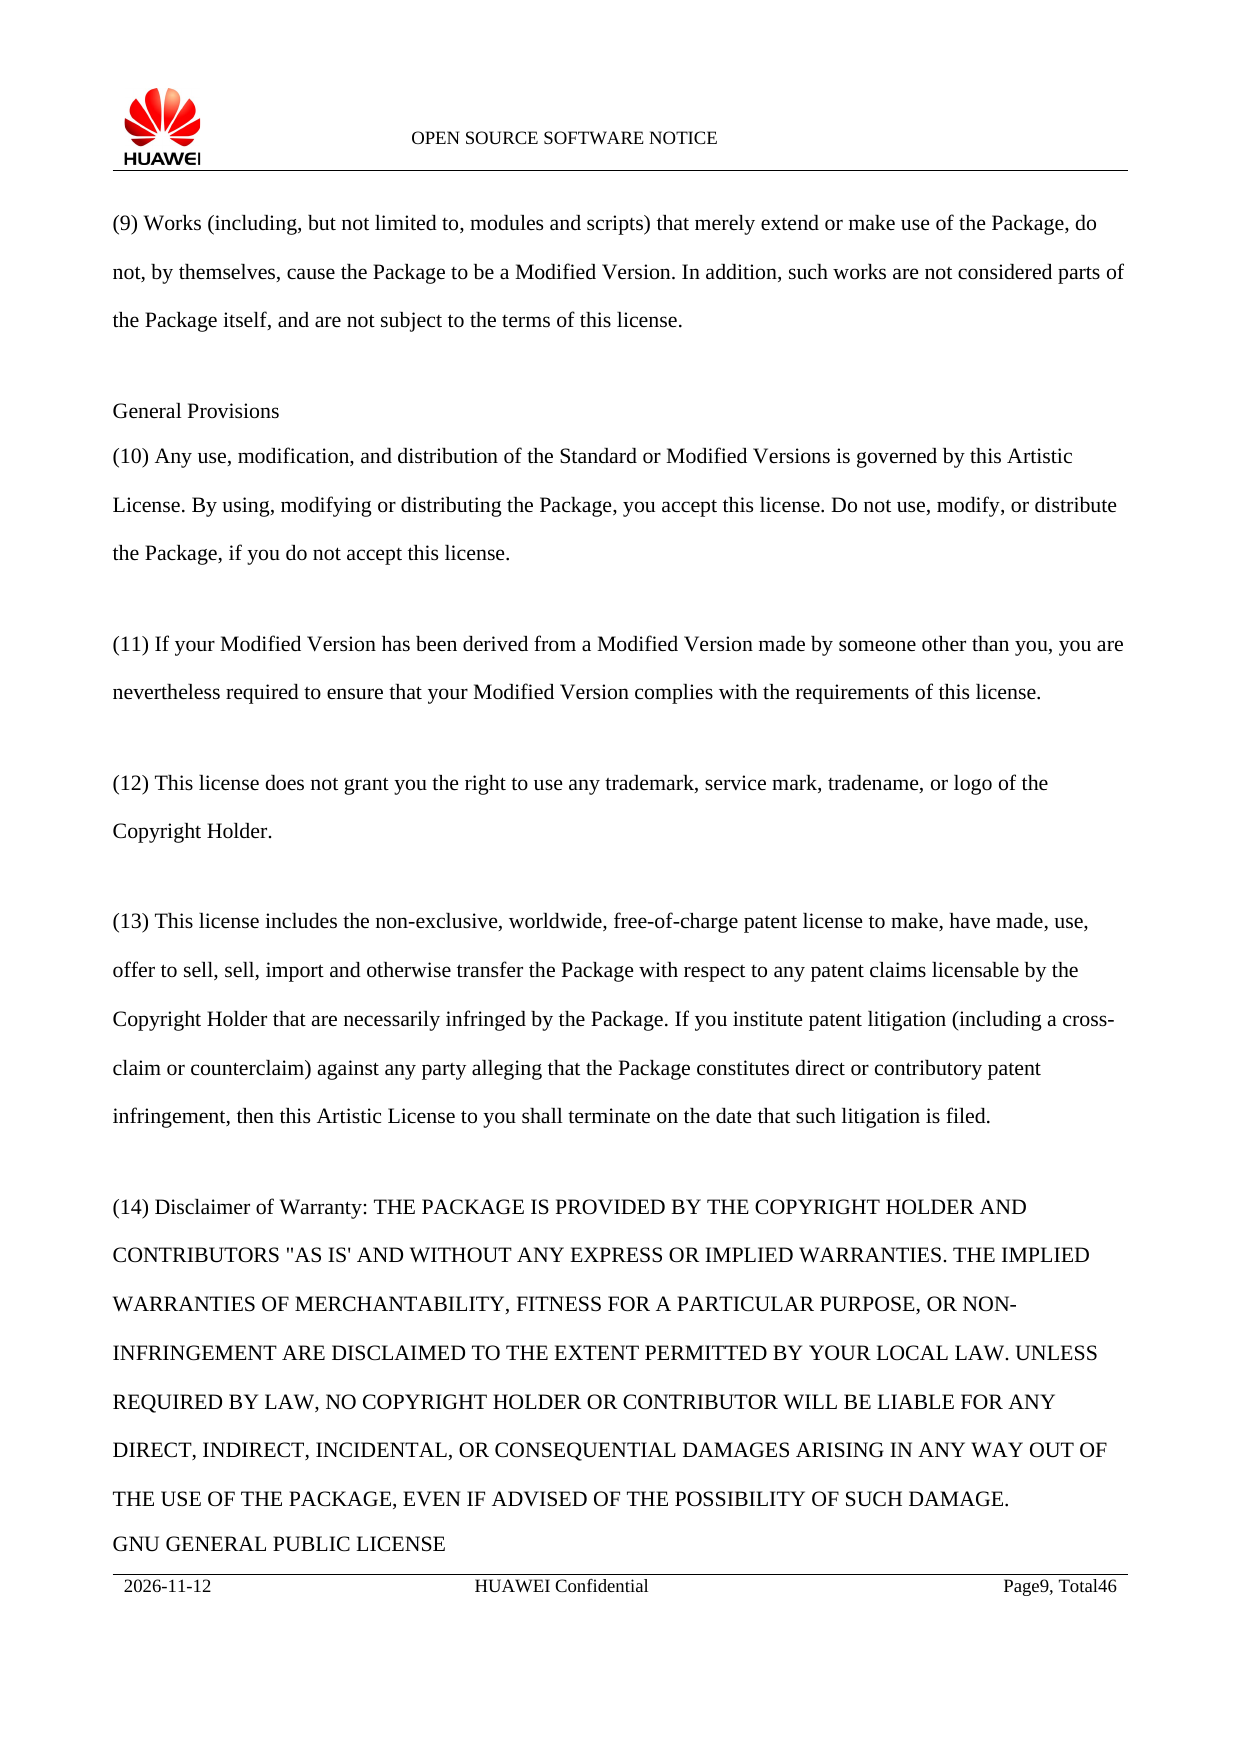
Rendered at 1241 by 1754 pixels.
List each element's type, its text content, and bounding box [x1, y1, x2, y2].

picture [124, 88, 201, 165]
text (10) Any use, modification, and distribution of the Standard or Modified Versions is governed by this Artistic License. By using, modifying or distributing the Package, you accept this license. Do not use, modify, or distribute the Package, if you do not accept this license. [112, 439, 1128, 569]
text GNU GENERAL PUBLIC LICENSE [112, 1528, 1128, 1560]
text (11) If your Modified Version has been derived from a Modified Version made by someone other than you, you are nevertheless required to ensure that your Modified Version complies with the requirements of this license. [112, 627, 1128, 708]
text General Provisions [112, 394, 1128, 427]
text (12) This license does not grant you the right to use any trademark, service mark, tradename, or logo of the Copyright Holder. [112, 766, 1128, 847]
text (14) Disclaimer of Warranty: THE PACKAGE IS PROVIDED BY THE COPYRIGHT HOLDER AND CONTRIBUTORS "AS IS' AND WITHOUT ANY EXPRESS OR IMPLIED WARRANTIES. THE IMPLIED WARRANTIES OF MERCHANTABILITY, FITNESS FOR A PARTICULAR PURPOSE, OR NON-INFRINGEMENT ARE DISCLAIMED TO THE EXTENT PERMITTED BY YOUR LOCAL LAW. UNLESS REQUIRED BY LAW, NO COPYRIGHT HOLDER OR CONTRIBUTOR WILL BE LIABLE FOR ANY DIRECT, INDIRECT, INCIDENTAL, OR CONSEQUENTIAL DAMAGES ARISING IN ANY WAY OUT OF THE USE OF THE PACKAGE, EVEN IF ADVISED OF THE POSSIBILITY OF SUCH DAMAGE. [112, 1190, 1128, 1515]
text (9) Works (including, but not limited to, modules and scripts) that merely extend or make use of the Package, do not, by themselves, cause the Package to be a Modified Version. In addition, such works are not considered parts of the Package itself, and are not subject to the terms of this license. [112, 206, 1128, 336]
text (13) This license includes the non-exclusive, worldwide, free-of-charge patent license to make, have made, use, offer to sell, sell, import and otherwise transfer the Package with respect to any patent claims licensable by the Copyright Holder that are necessarily infringed by the Package. If you institute patent litigation (including a cross-claim or counterclaim) against any party alleging that the Package constitutes direct or contributory patent infringement, then this Artistic License to you shall terminate on the date that such litigation is filed. [112, 905, 1128, 1132]
